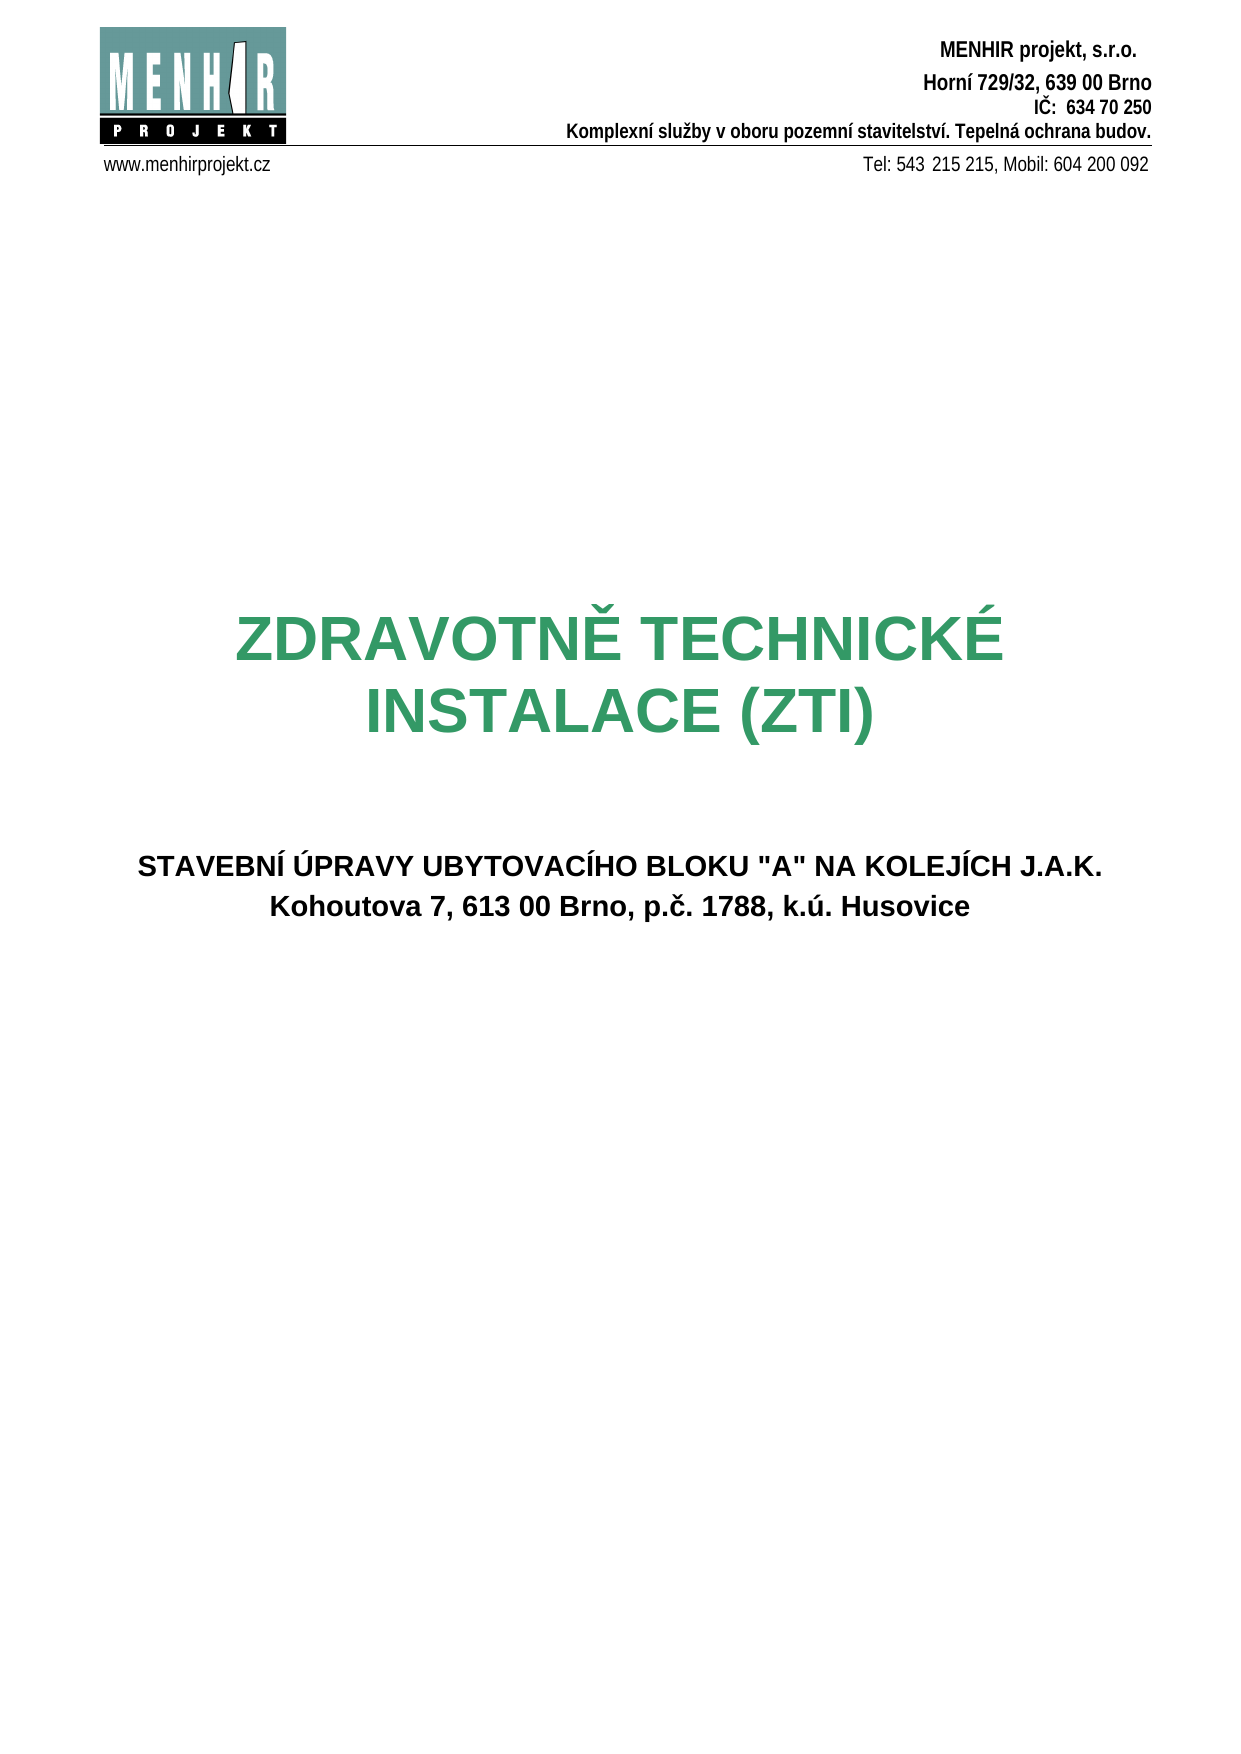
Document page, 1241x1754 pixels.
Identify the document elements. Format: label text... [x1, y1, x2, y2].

text ZDRAVOTNĚ TECHNICKÉ INSTALACE (ZTI) [103, 602, 1137, 745]
text STAVEBNÍ ÚPRAVY UBYTOVACÍHO BLOKU "A" NA KOLEJÍCH J.A.K. [103, 849, 1137, 883]
text Kohoutova 7, 613 00 Brno, p.č. 1788, k.ú. Husovice [103, 889, 1137, 923]
picture [99, 27, 287, 144]
